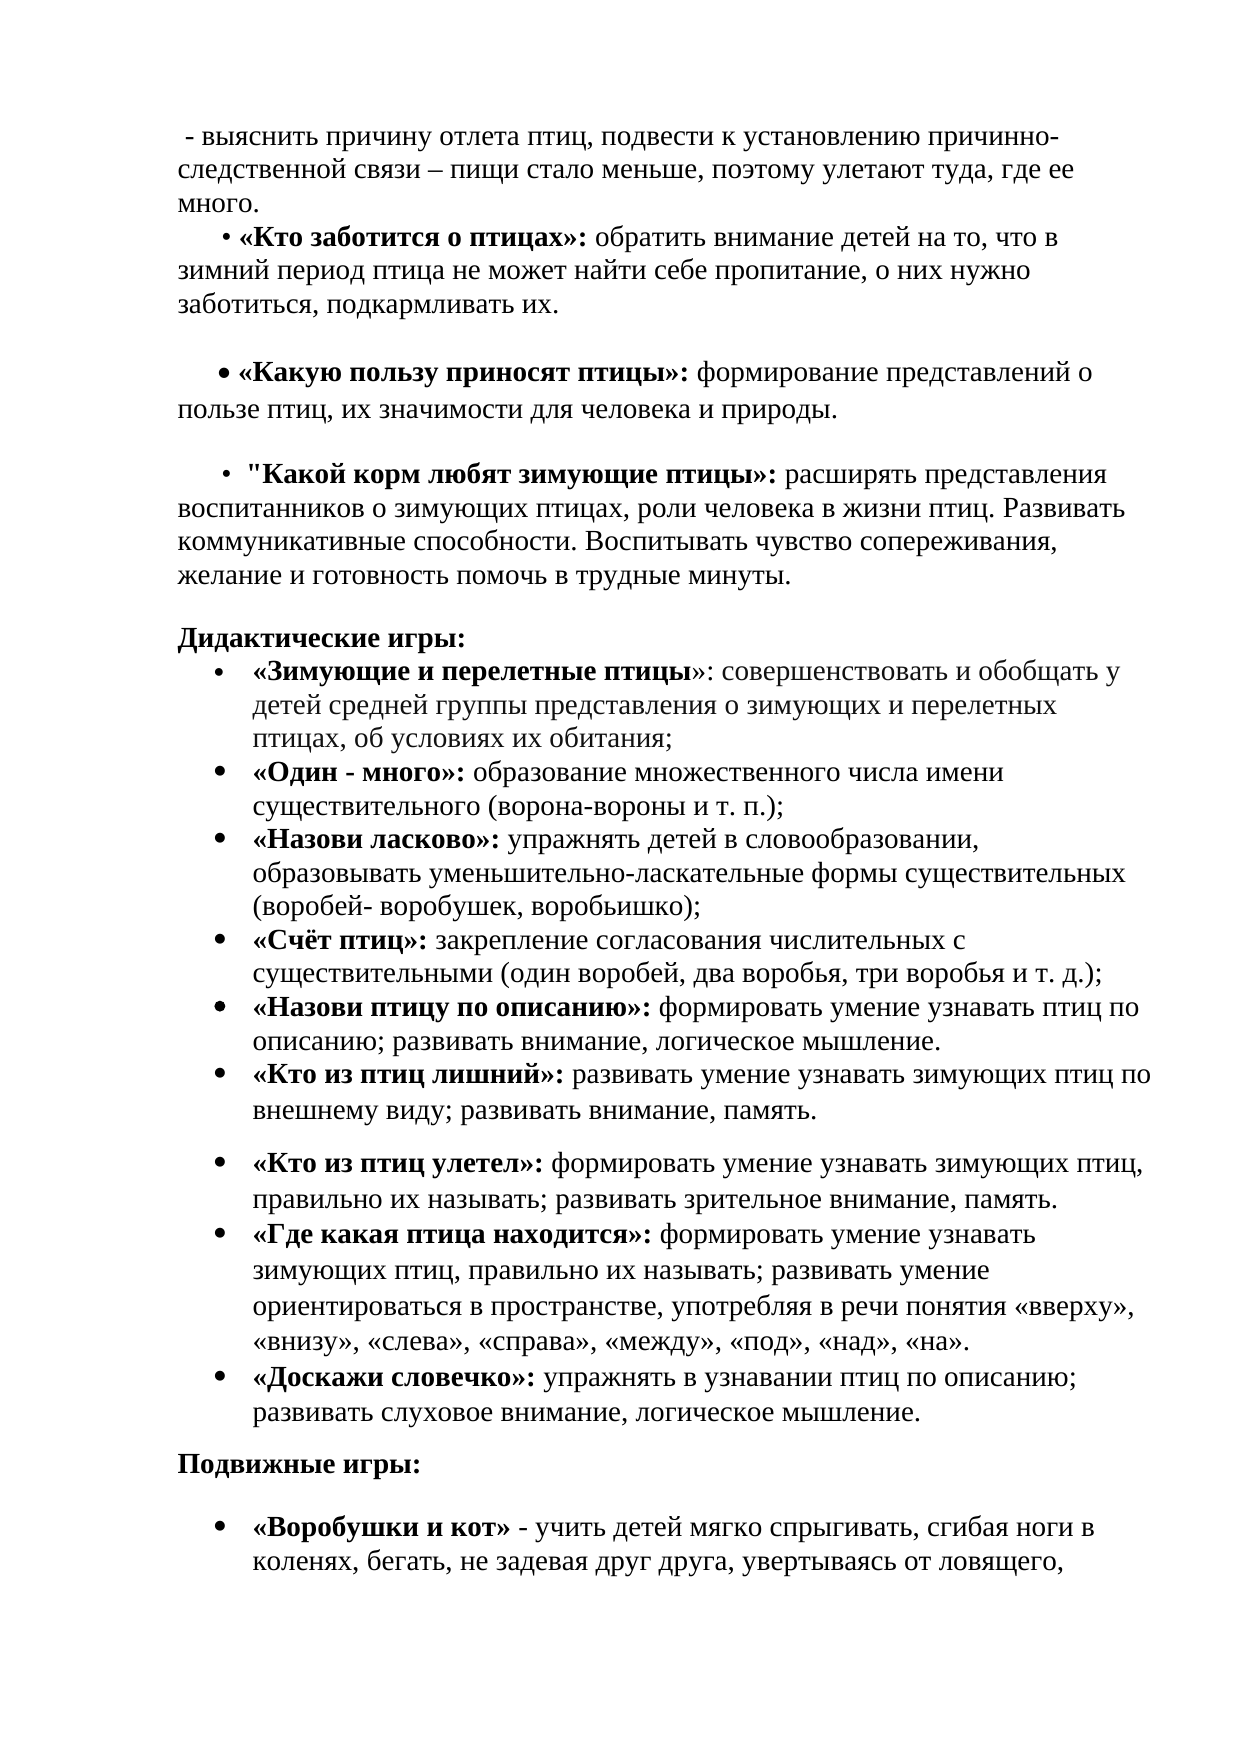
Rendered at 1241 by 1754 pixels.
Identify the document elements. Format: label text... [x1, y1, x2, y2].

text Подвижные игры: [177, 1446, 1152, 1480]
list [215, 1509, 1152, 1576]
list «Зимующие и перелетные птицы»: совершенствовать и обобщать у детей средней группы представления о зимующих и перелетных птицах, об условиях их обитания; [215, 653, 1152, 754]
list «Один - много»: образование множественного числа имени существительного (ворона-вороны и т. п.); [215, 754, 1152, 821]
text • «Кто заботится о птицах»: обратить внимание детей на то, что в зимний период птица не может найти себе пропитание, о них нужно заботиться, подкармливать их. [177, 219, 1152, 319]
list «Кто из птиц улетел»: формировать умение узнавать зимующих птиц, правильно их называть; развивать зрительное внимание, память. [215, 1145, 1152, 1214]
list «Где какая птица находится»: формировать умение узнавать зимующих птиц, правильно их называть; развивать умение ориентироваться в пространстве, употребляя в речи понятия «вверху», «внизу», «слева», «справа», «между», «под», «над», «на». [215, 1216, 1152, 1357]
text - выяснить причину отлета птиц, подвести к установлению причинно-следственной связи – пищи стало меньше, поэтому улетают туда, где ее много. [177, 118, 1152, 219]
list «Счёт птиц»: закрепление согласования числительных с существительными (один воробей, два воробья, три воробья и т. д.); [215, 922, 1152, 989]
text • "Какой корм любят зимующие птицы»: расширять представления воспитанников о зимующих птицах, роли человека в жизни птиц. Развивать коммуникативные способности. Воспитывать чувство сопереживания, желание и готовность помочь в трудные минуты. [177, 456, 1152, 591]
text Дидактические игры: [177, 620, 1152, 653]
text • «Какую пользу приносят птицы»: формирование представлений о пользе птиц, их значимости для человека и природы. [177, 353, 1152, 425]
list «Доскажи словечко»: упражнять в узнавании птиц по описанию; развивать слуховое внимание, логическое мышление. [215, 1359, 1152, 1428]
list «Назови птицу по описанию»: формировать умение узнавать птиц по описанию; развивать внимание, логическое мышление. [215, 989, 1152, 1056]
list «Назови ласково»: упражнять детей в словообразовании, образовывать уменьшительно-ласкательные формы существительных (воробей- воробушек, воробьишко); [215, 821, 1152, 922]
list «Кто из птиц лишний»: развивать умение узнавать зимующих птиц по внешнему виду; развивать внимание, память. [215, 1056, 1152, 1126]
